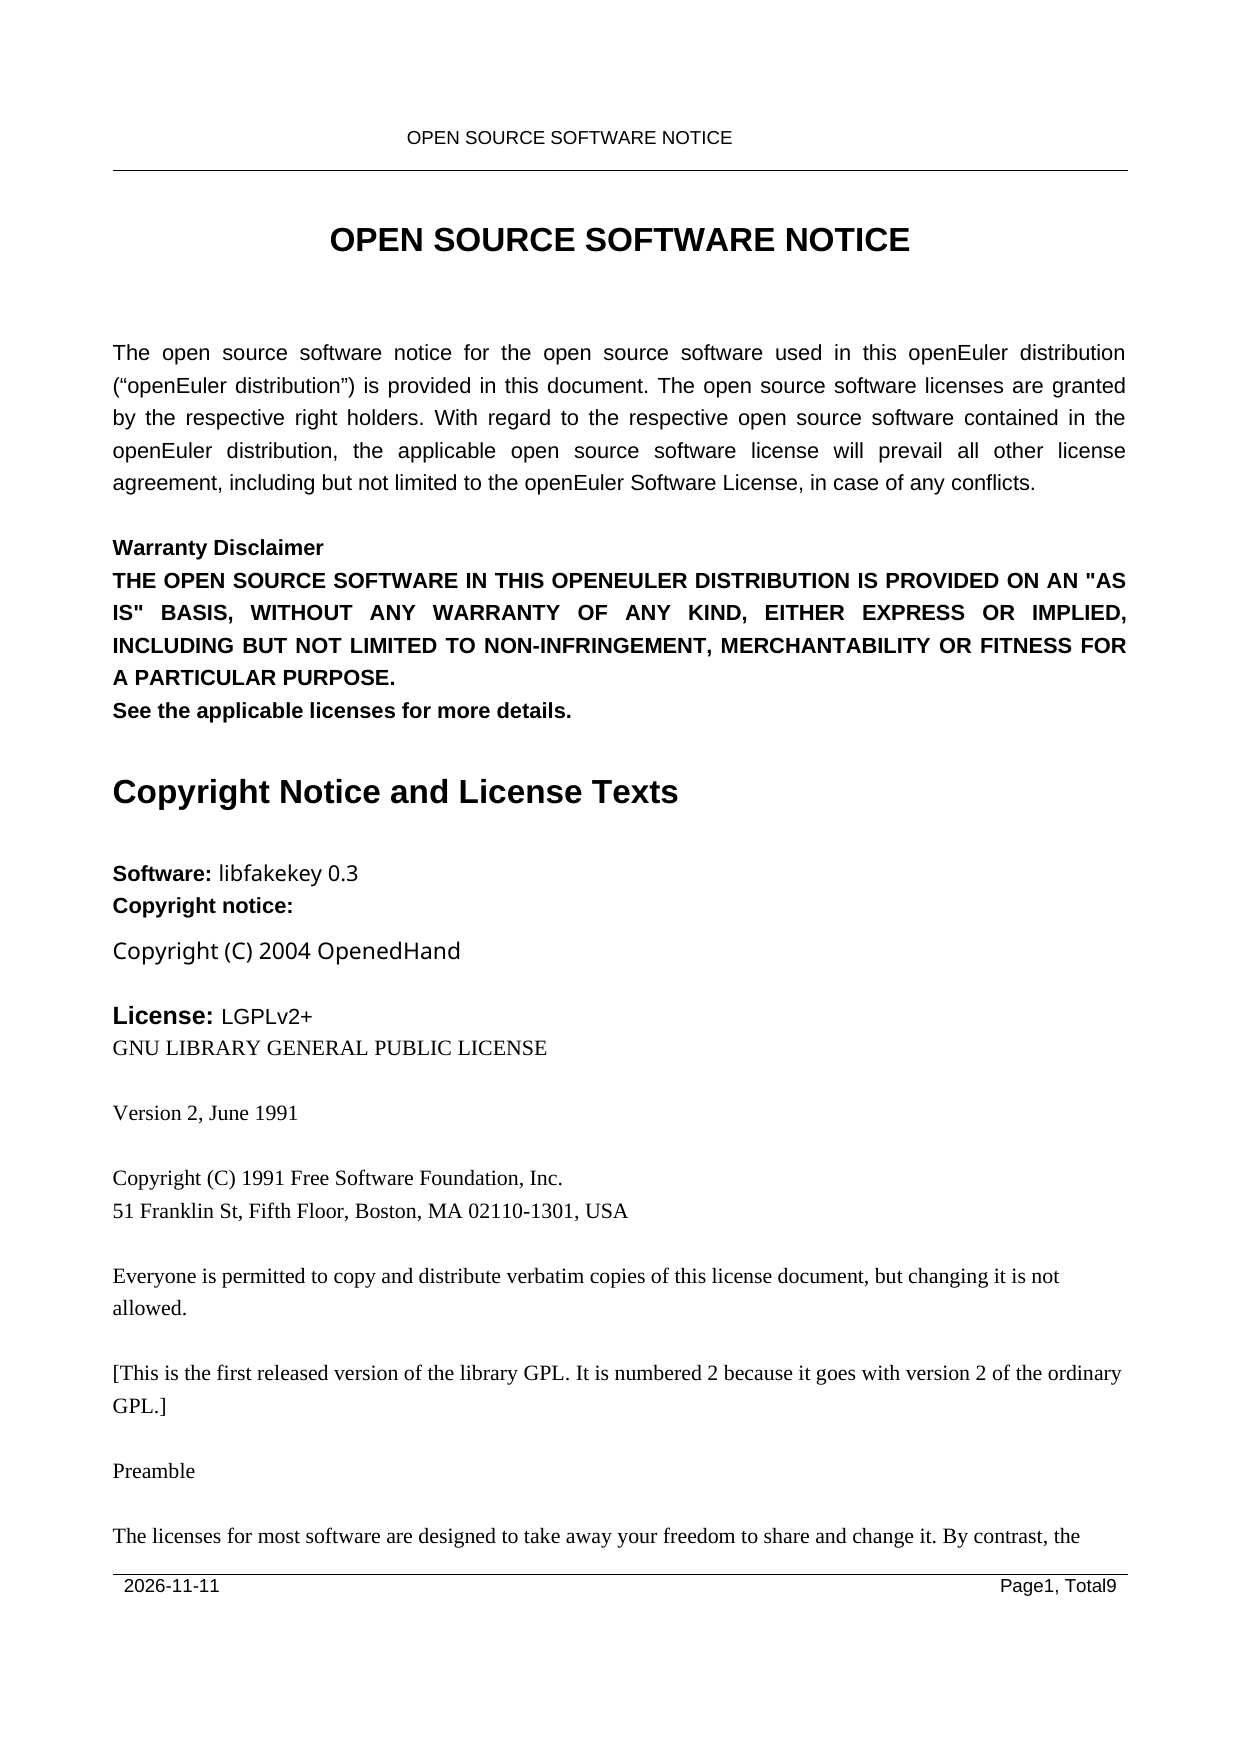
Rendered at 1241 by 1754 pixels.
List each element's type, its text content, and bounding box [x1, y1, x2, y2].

title Software: libfakekey 0.3 [112, 856, 1128, 889]
text OPEN SOURCE SOFTWARE NOTICE [112, 206, 1128, 271]
text Warranty Disclaimer [112, 531, 1128, 564]
text THE OPEN SOURCE SOFTWARE IN THIS OPENEULER DISTRIBUTION IS PROVIDED ON AN "AS IS" BASIS, WITHOUT ANY WARRANTY OF ANY KIND, EITHER EXPRESS OR IMPLIED, INCLUDING BUT NOT LIMITED TO NON-INFRINGEMENT, MERCHANTABILITY OR FITNESS FOR A PARTICULAR PURPOSE. See the applicable licenses for more details. [112, 564, 1128, 726]
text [112, 1031, 1128, 1551]
text The open source software notice for the open source software used in this openEuler distribution (“openEuler distribution”) is provided in this document. The open source software licenses are granted by the respective right holders. With regard to the respective open source software contained in the openEuler distribution, the applicable open source software license will prevail all other license agreement, including but not limited to the openEuler Software License, in case of any conflicts. [112, 336, 1128, 499]
text Copyright Notice and License Texts [112, 759, 1128, 824]
text Copyright (C) 2004 OpenedHand [112, 934, 1128, 999]
text License: LGPLv2+ [112, 999, 1128, 1031]
text Copyright notice: [112, 889, 1128, 921]
